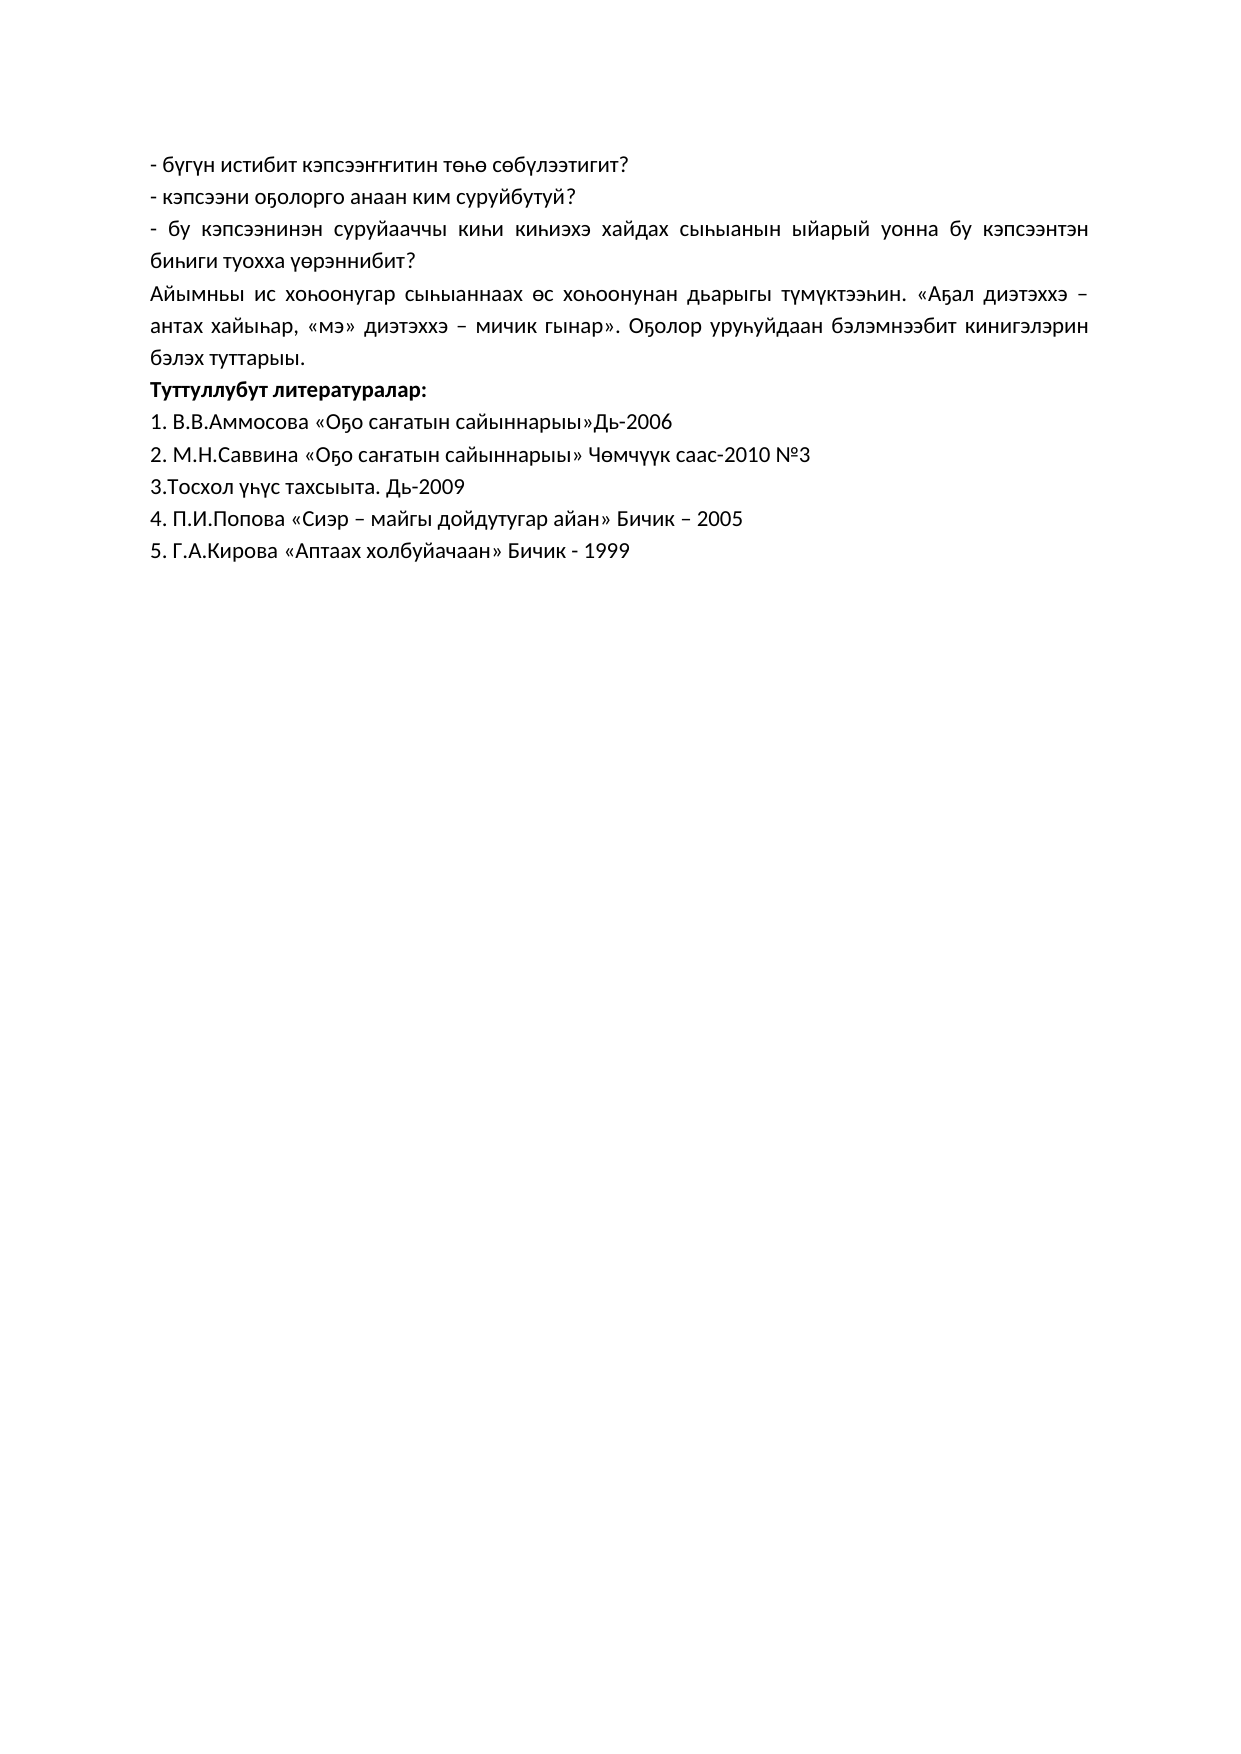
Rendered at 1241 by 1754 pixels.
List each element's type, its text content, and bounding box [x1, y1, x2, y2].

text Туттуллубут литературалар: [150, 375, 1090, 403]
text 5. Г.А.Кирова «Аптаах холбуйачаан» Бичик - 1999 [150, 536, 1090, 564]
text 3.Тосхол үһүс тахсыыта. Дь-2009 [150, 472, 1090, 500]
text - кэпсээни оҕолорго анаан ким суруйбутуй? [150, 182, 1090, 210]
text 4. П.И.Попова «Сиэр – майгы дойдутугар айан» Бичик – 2005 [150, 504, 1090, 532]
text - бу кэпсээнинэн суруйааччы киһи киһиэхэ хайдах сыһыанын ыйарый уонна бу кэпсээнтэн биһиги туохха үөрэннибит? [150, 214, 1090, 274]
text Айымньы ис хоһоонугар сыһыаннаах өс хоһоонунан дьарыгы түмүктээһин. «Аҕал диэтэххэ – антах хайыһар, «мэ» диэтэххэ – мичик гынар». Оҕолор уруһуйдаан бэлэмнээбит кинигэлэрин бэлэх туттарыы. [150, 279, 1090, 371]
text 1. В.В.Аммосова «Оҕо саҥатын сайыннарыы»Дь-2006 [150, 407, 1090, 436]
text - бүгүн истибит кэпсээҥҥитин төһө сөбүлээтигит? [150, 150, 1090, 178]
text 2. М.Н.Саввина «Оҕо саҥатын сайыннарыы» Чөмчүүк саас-2010 №3 [150, 440, 1090, 468]
